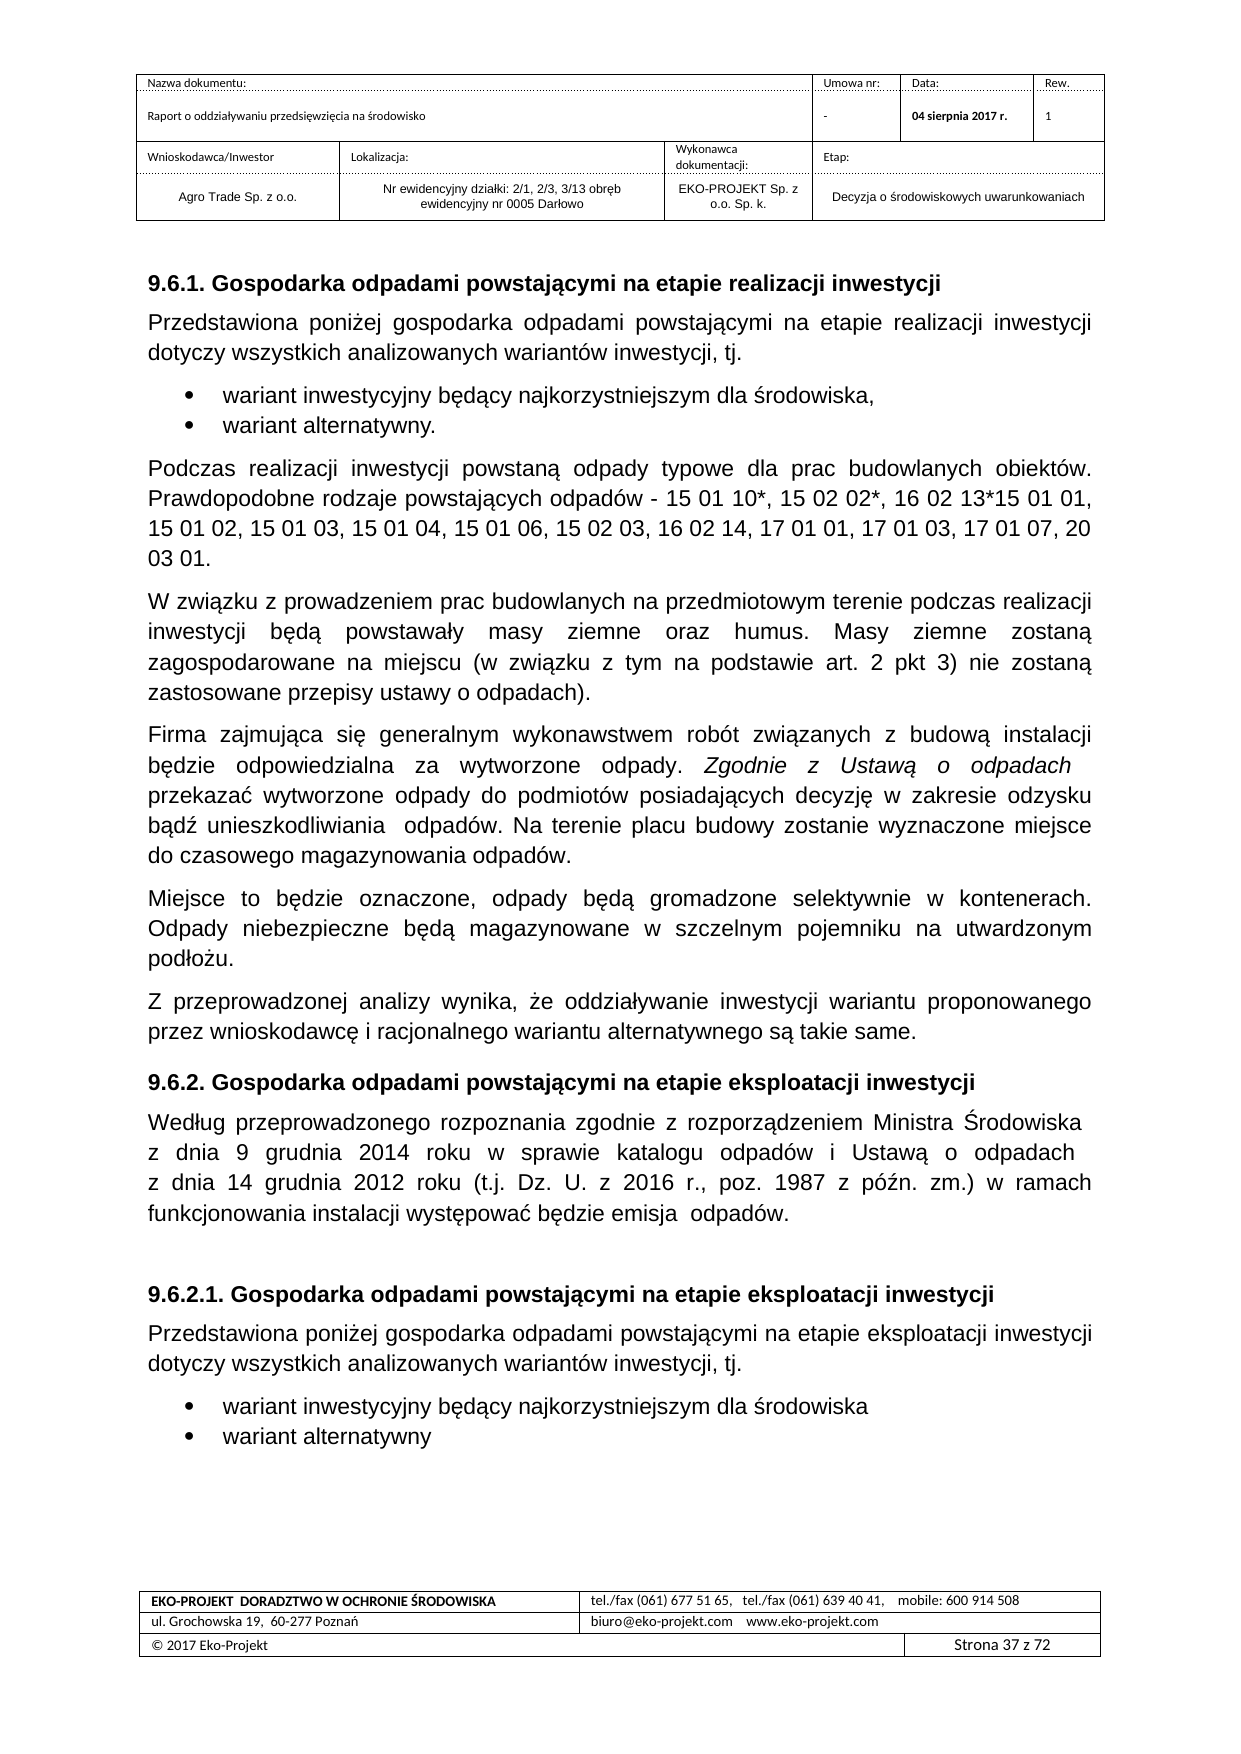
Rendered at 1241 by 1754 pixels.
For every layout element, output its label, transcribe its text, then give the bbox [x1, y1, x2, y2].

text Przedstawiona poniżej gospodarka odpadami powstającymi na etapie eksploatacji inwestycji dotyczy wszystkich analizowanych wariantów inwestycji, tj. [148, 1320, 1093, 1377]
text Podczas realizacji inwestycji powstaną odpady typowe dla prac budowlanych obiektów. Prawdopodobne rodzaje powstających odpadów - 15 01 10*, 15 02 02*, 16 02 13*15 01 01, 15 01 02, 15 01 03, 15 01 04, 15 01 06, 15 02 03, 16 02 14, 17 01 01, 17 01 03, 17 01 07, 20 03 01. [148, 455, 1093, 572]
list wariant inwestycyjny będący najkorzystniejszym dla środowiska, [185, 382, 1093, 408]
text Miejsce to będzie oznaczone, odpady będą gromadzone selektywnie w kontenerach. Odpady niebezpieczne będą magazynowane w szczelnym pojemniku na utwardzonym podłożu. [148, 885, 1093, 972]
text W związku z prowadzeniem prac budowlanych na przedmiotowym terenie podczas realizacji inwestycji będą powstawały masy ziemne oraz humus. Masy ziemne zostaną zagospodarowane na miejscu (w związku z tym na podstawie art. 2 pkt 3) nie zostaną zastosowane przepisy ustawy o odpadach). [148, 588, 1093, 705]
list wariant alternatywny. [185, 412, 1093, 438]
list wariant inwestycyjny będący najkorzystniejszym dla środowiska [185, 1393, 1093, 1419]
subtitle 9.6.2. Gospodarka odpadami powstającymi na etapie eksploatacji inwestycji [148, 1069, 1093, 1096]
text Przedstawiona poniżej gospodarka odpadami powstającymi na etapie realizacji inwestycji dotyczy wszystkich analizowanych wariantów inwestycji, tj. [148, 309, 1093, 366]
list wariant alternatywny [185, 1423, 1093, 1450]
text Z przeprowadzonej analizy wynika, że oddziaływanie inwestycji wariantu proponowanego przez wnioskodawcę i racjonalnego wariantu alternatywnego są takie same. [148, 988, 1093, 1045]
subtitle 9.6.2.1. Gospodarka odpadami powstającymi na etapie eksploatacji inwestycji [148, 1281, 1093, 1307]
text Według przeprowadzonego rozpoznania zgodnie z rozporządzeniem Ministra Środowiska z dnia 9 grudnia 2014 roku w sprawie katalogu odpadów i Ustawą o odpadach z dnia 14 grudnia 2012 roku (t.j. Dz. U. z 2016 r., poz. 1987 z późn. zm.) w ramach funkcjonowania instalacji występować będzie emisja odpadów. [148, 1109, 1093, 1226]
subtitle 9.6.1. Gospodarka odpadami powstającymi na etapie realizacji inwestycji [148, 269, 1093, 296]
text Firma zajmująca się generalnym wykonawstwem robót związanych z budową instalacji będzie odpowiedzialna za wytworzone odpady. Zgodnie z Ustawą o odpadach przekazać wytworzone odpady do podmiotów posiadających decyzję w zakresie odzysku bądź unieszkodliwiania odpadów. Na terenie placu budowy zostanie wyznaczone miejsce do czasowego magazynowania odpadów. [148, 721, 1093, 869]
